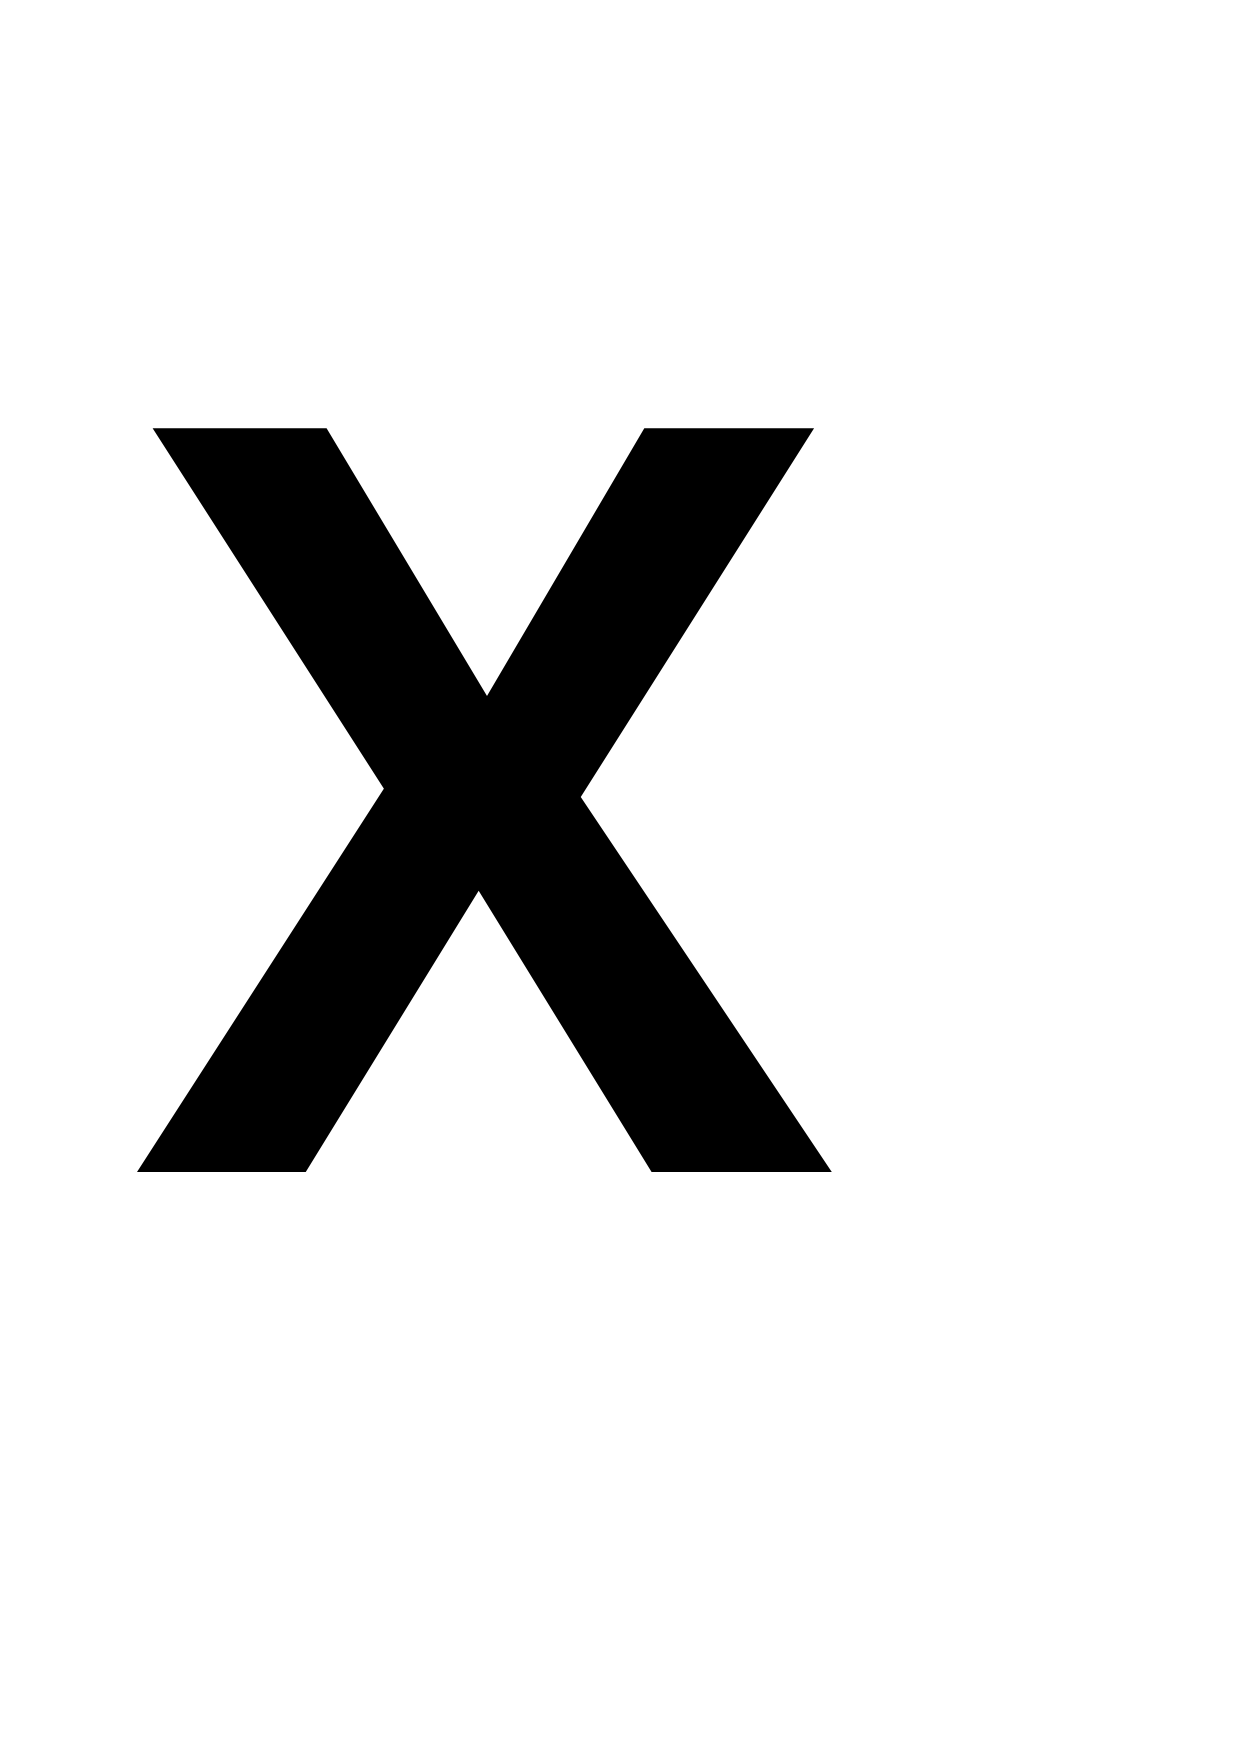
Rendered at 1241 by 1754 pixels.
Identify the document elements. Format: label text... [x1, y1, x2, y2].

text НАШИ МАМЫЛУЧШЕ ВСЕХ ! [89, 59, 1152, 1478]
